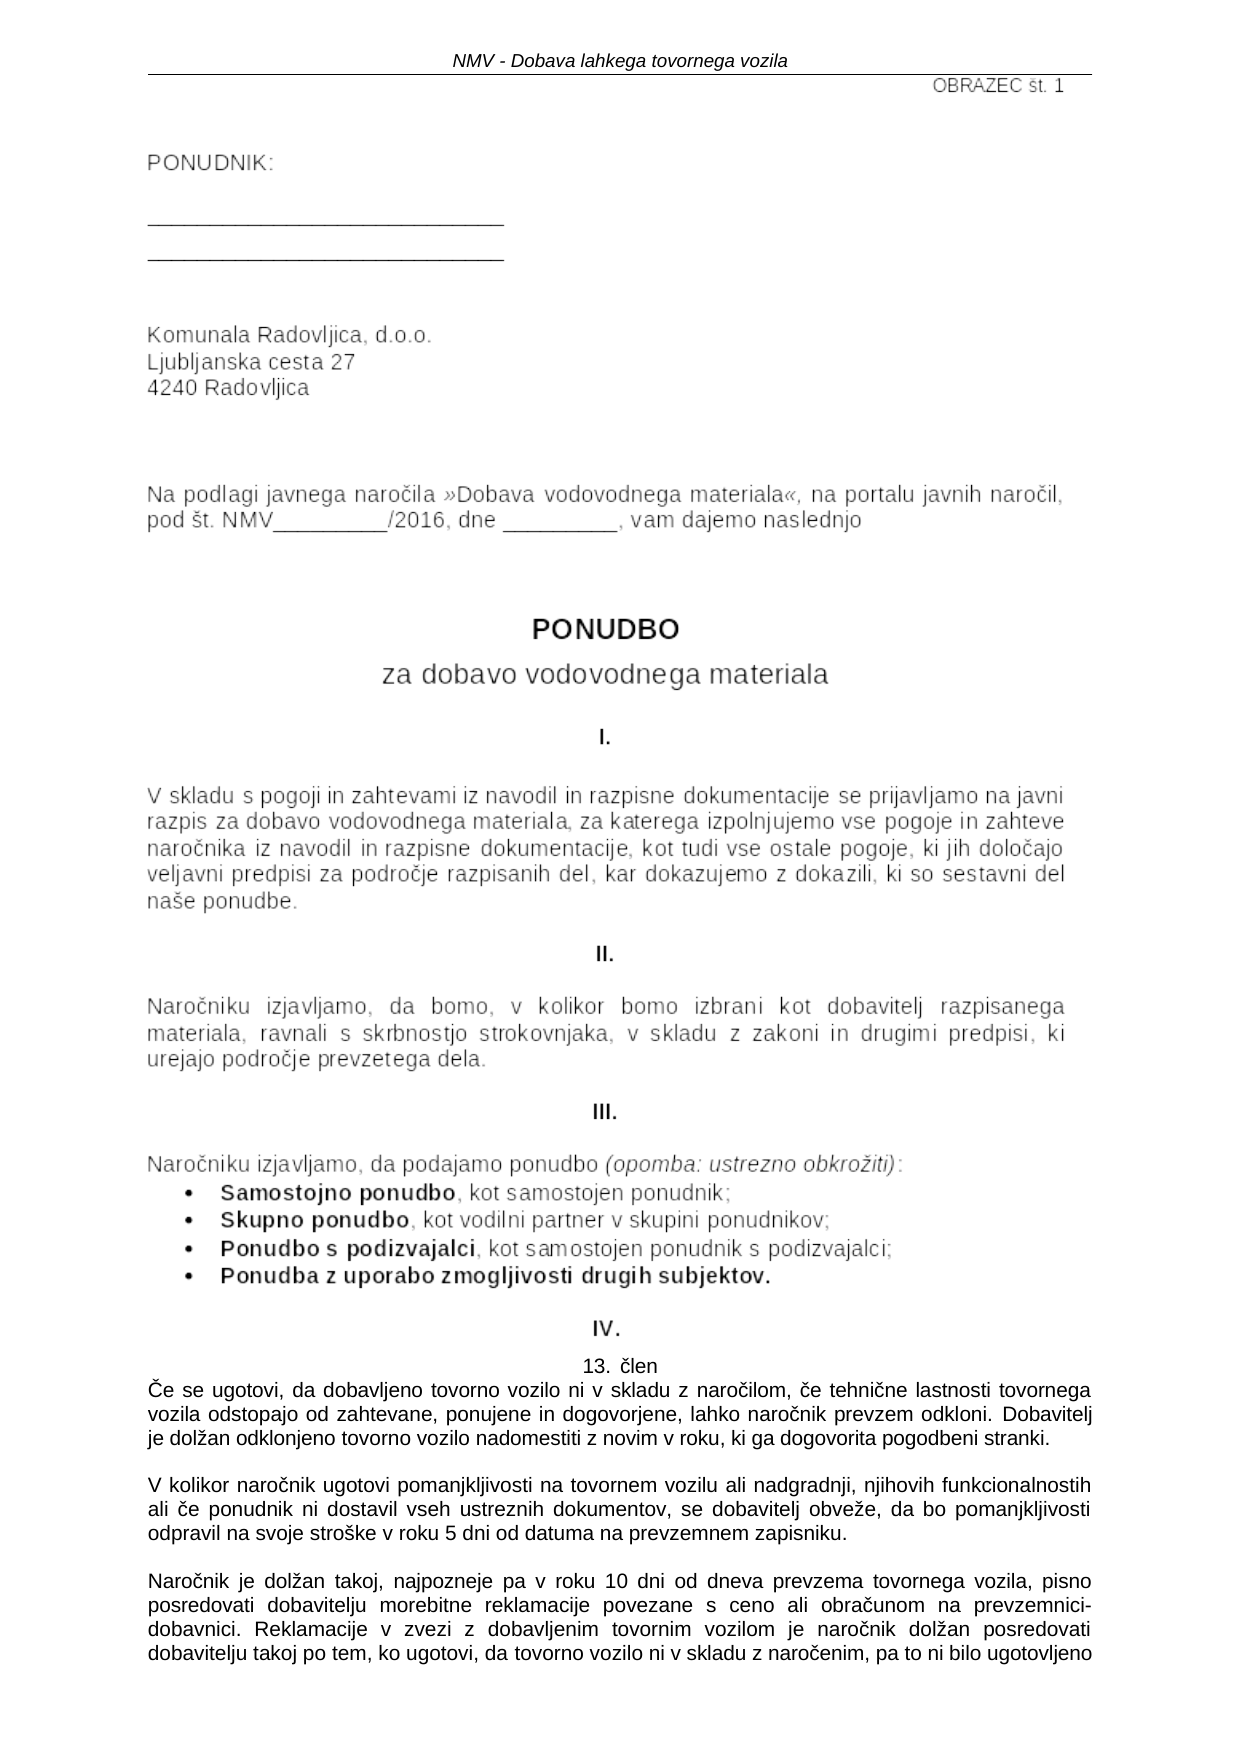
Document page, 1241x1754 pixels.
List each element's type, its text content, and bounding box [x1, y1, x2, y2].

text V kolikor naročnik ugotovi pomanjkljivosti na tovornem vozilu ali nadgradnji, njihovih funkcionalnostih ali če ponudnik ni dostavil vseh ustreznih dokumentov, se dobavitelj obveže, da bo pomanjkljivosti odpravil na svoje stroške v roku 5 dni od datuma na prevzemnem zapisniku. [148, 1473, 1092, 1545]
text Naročnik je dolžan takoj, najpozneje pa v roku 10 dni od dneva prevzema tovornega vozila, pisno posredovati dobavitelju morebitne reklamacije povezane s ceno ali obračunom na prevzemnici-dobavnici. Reklamacije v zvezi z dobavljenim tovornim vozilom je naročnik dolžan posredovati dobavitelju takoj po tem, ko ugotovi, da tovorno vozilo ni v skladu z naročenim, pa to ni bilo ugotovljeno ob prevzemu. [148, 1569, 1092, 1665]
list člen [148, 1353, 1092, 1377]
text Če se ugotovi, da dobavljeno tovorno vozilo ni v skladu z naročilom, če tehnične lastnosti tovornega vozila odstopajo od zahtevane, ponujene in dogovorjene, lahko naročnik prevzem odkloni. Dobavitelj je dolžan odklonjeno tovorno vozilo nadomestiti z novim v roku, ki ga dogovorita pogodbeni stranki. [148, 1377, 1092, 1449]
